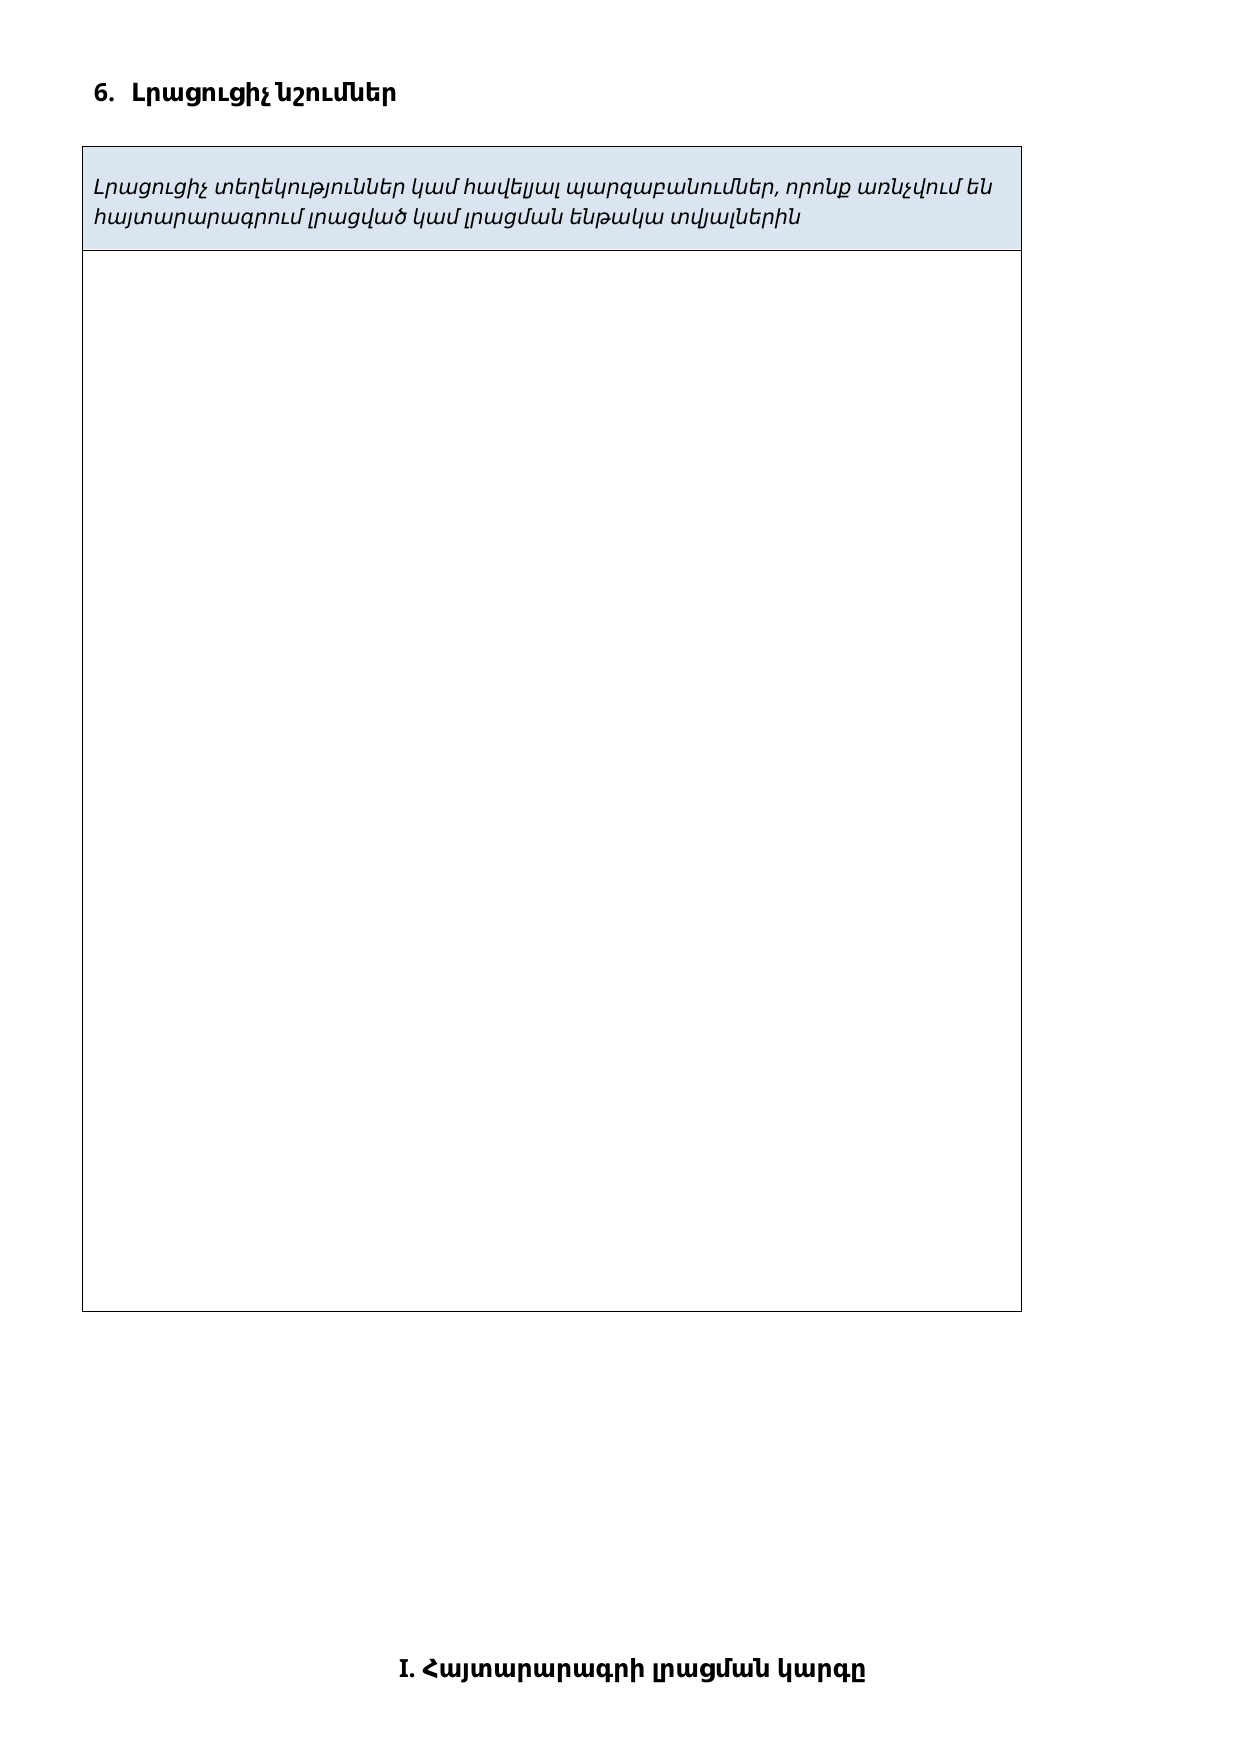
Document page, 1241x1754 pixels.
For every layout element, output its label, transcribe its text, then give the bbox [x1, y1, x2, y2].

table_cell [83, 251, 1021, 1311]
text I. Հայտարարագրի լրացման կարգը [94, 1651, 1171, 1685]
list Լրացուցիչ նշումներ [94, 75, 1171, 109]
table_header Լրացուցիչ տեղեկություններ կամ հավելյալ պարզաբանումներ, որոնք առնչվում են հայտարարագրում լրացված կամ լրացման ենթակա տվյալներին [83, 147, 1021, 249]
